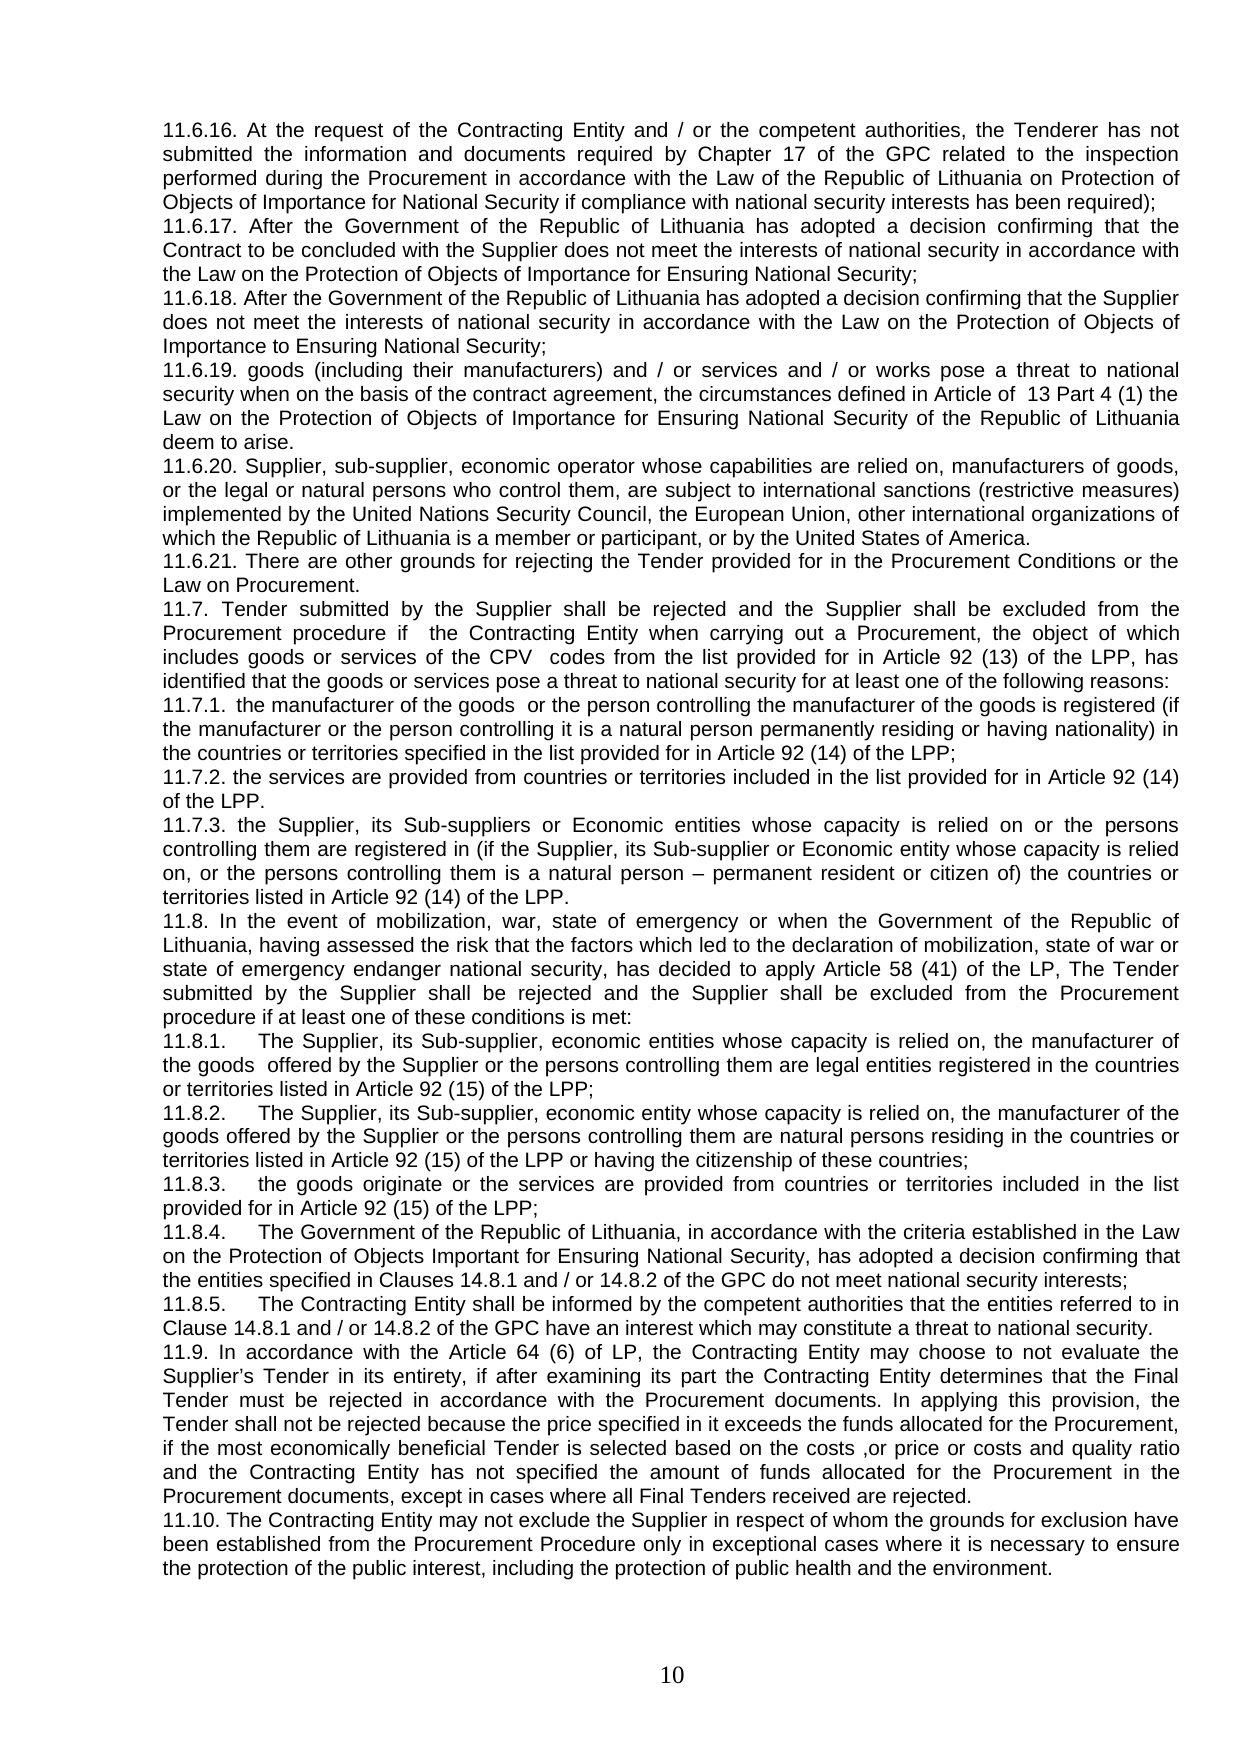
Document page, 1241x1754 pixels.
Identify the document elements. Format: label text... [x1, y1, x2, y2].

text 11.9. In accordance with the Article 64 (6) of LP, the Contracting Entity may choose to not evaluate the Supplier’s Tender in its entirety, if after examining its part the Contracting Entity determines that the Final Tender must be rejected in accordance with the Procurement documents. In applying this provision, the Tender shall not be rejected because the price specified in it exceeds the funds allocated for the Procurement, if the most economically beneficial Tender is selected based on the costs ,or price or costs and quality ratio and the Contracting Entity has not specified the amount of funds allocated for the Procurement in the Procurement documents, except in cases where all Final Tenders received are rejected. [162, 1340, 1181, 1508]
text 11.6.17. After the Government of the Republic of Lithuania has adopted a decision confirming that the Contract to be concluded with the Supplier does not meet the interests of national security in accordance with the Law on the Protection of Objects of Importance for Ensuring National Security; [162, 214, 1181, 286]
text 11.7.3. the Supplier, its Sub-suppliers or Economic entities whose capacity is relied on or the persons controlling them are registered in (if the Supplier, its Sub-supplier or Economic entity whose capacity is relied on, or the persons controlling them is a natural person – permanent resident or citizen of) the countries or territories listed in Article 92 (14) of the LPP. [162, 813, 1181, 909]
text 11.6.21. There are other grounds for rejecting the Tender provided for in the Procurement Conditions or the Law on Procurement. [162, 549, 1181, 597]
text 11.6.20. Supplier, sub-supplier, economic operator whose capabilities are relied on, manufacturers of goods, or the legal or natural persons who control them, are subject to international sanctions (restrictive measures) implemented by the United Nations Security Council, the European Union, other international organizations of which the Republic of Lithuania is a member or participant, or by the United States of America. [162, 453, 1181, 549]
text 11.7.2. the services are provided from countries or territories included in the list provided for in Article 92 (14) of the LPP. [162, 765, 1181, 813]
text 11.6.19. goods (including their manufacturers) and / or services and / or works pose a threat to national security when on the basis of the contract agreement, the circumstances defined in Article of 13 Part 4 (1) the Law on the Protection of Objects of Importance for Ensuring National Security of the Republic of Lithuania deem to arise. [162, 358, 1181, 453]
text 11.8.2. The Supplier, its Sub-supplier, economic entity whose capacity is relied on, the manufacturer of the goods offered by the Supplier or the persons controlling them are natural persons residing in the countries or territories listed in Article 92 (15) of the LPP or having the citizenship of these countries; [162, 1100, 1181, 1172]
text 11.7.1. the manufacturer of the goods or the person controlling the manufacturer of the goods is registered (if the manufacturer or the person controlling it is a natural person permanently residing or having nationality) in the countries or territories specified in the list provided for in Article 92 (14) of the LPP; [162, 693, 1181, 765]
text 11.8.4. The Government of the Republic of Lithuania, in accordance with the criteria established in the Law on the Protection of Objects Important for Ensuring National Security, has adopted a decision confirming that the entities specified in Clauses 14.8.1 and / or 14.8.2 of the GPC do not meet national security interests; [162, 1220, 1181, 1292]
text 11.8. In the event of mobilization, war, state of emergency or when the Government of the Republic of Lithuania, having assessed the risk that the factors which led to the declaration of mobilization, state of war or state of emergency endanger national security, has decided to apply Article 58 (41) of the LP, The Tender submitted by the Supplier shall be rejected and the Supplier shall be excluded from the Procurement procedure if at least one of these conditions is met: [162, 909, 1181, 1028]
text 11.8.1. The Supplier, its Sub-supplier, economic entities whose capacity is relied on, the manufacturer of the goods offered by the Supplier or the persons controlling them are legal entities registered in the countries or territories listed in Article 92 (15) of the LPP; [162, 1028, 1181, 1100]
text 11.10. The Contracting Entity may not exclude the Supplier in respect of whom the grounds for exclusion have been established from the Procurement Procedure only in exceptional cases where it is necessary to ensure the protection of the public interest, including the protection of public health and the environment. [162, 1508, 1181, 1579]
text 11.6.18. After the Government of the Republic of Lithuania has adopted a decision confirming that the Supplier does not meet the interests of national security in accordance with the Law on the Protection of Objects of Importance to Ensuring National Security; [162, 286, 1181, 358]
text 11.6.16. At the request of the Contracting Entity and / or the competent authorities, the Tenderer has not submitted the information and documents required by Chapter 17 of the GPC related to the inspection performed during the Procurement in accordance with the Law of the Republic of Lithuania on Protection of Objects of Importance for National Security if compliance with national security interests has been required); [162, 118, 1181, 214]
text 11.7. Tender submitted by the Supplier shall be rejected and the Supplier shall be excluded from the Procurement procedure if the Contracting Entity when carrying out a Procurement, the object of which includes goods or services of the CPV codes from the list provided for in Article 92 (13) of the LPP, has identified that the goods or services pose a threat to national security for at least one of the following reasons: [162, 597, 1181, 693]
text 11.8.5. The Contracting Entity shall be informed by the competent authorities that the entities referred to in Clause 14.8.1 and / or 14.8.2 of the GPC have an interest which may constitute a threat to national security. [162, 1292, 1181, 1340]
text 11.8.3. the goods originate or the services are provided from countries or territories included in the list provided for in Article 92 (15) of the LPP; [162, 1172, 1181, 1220]
